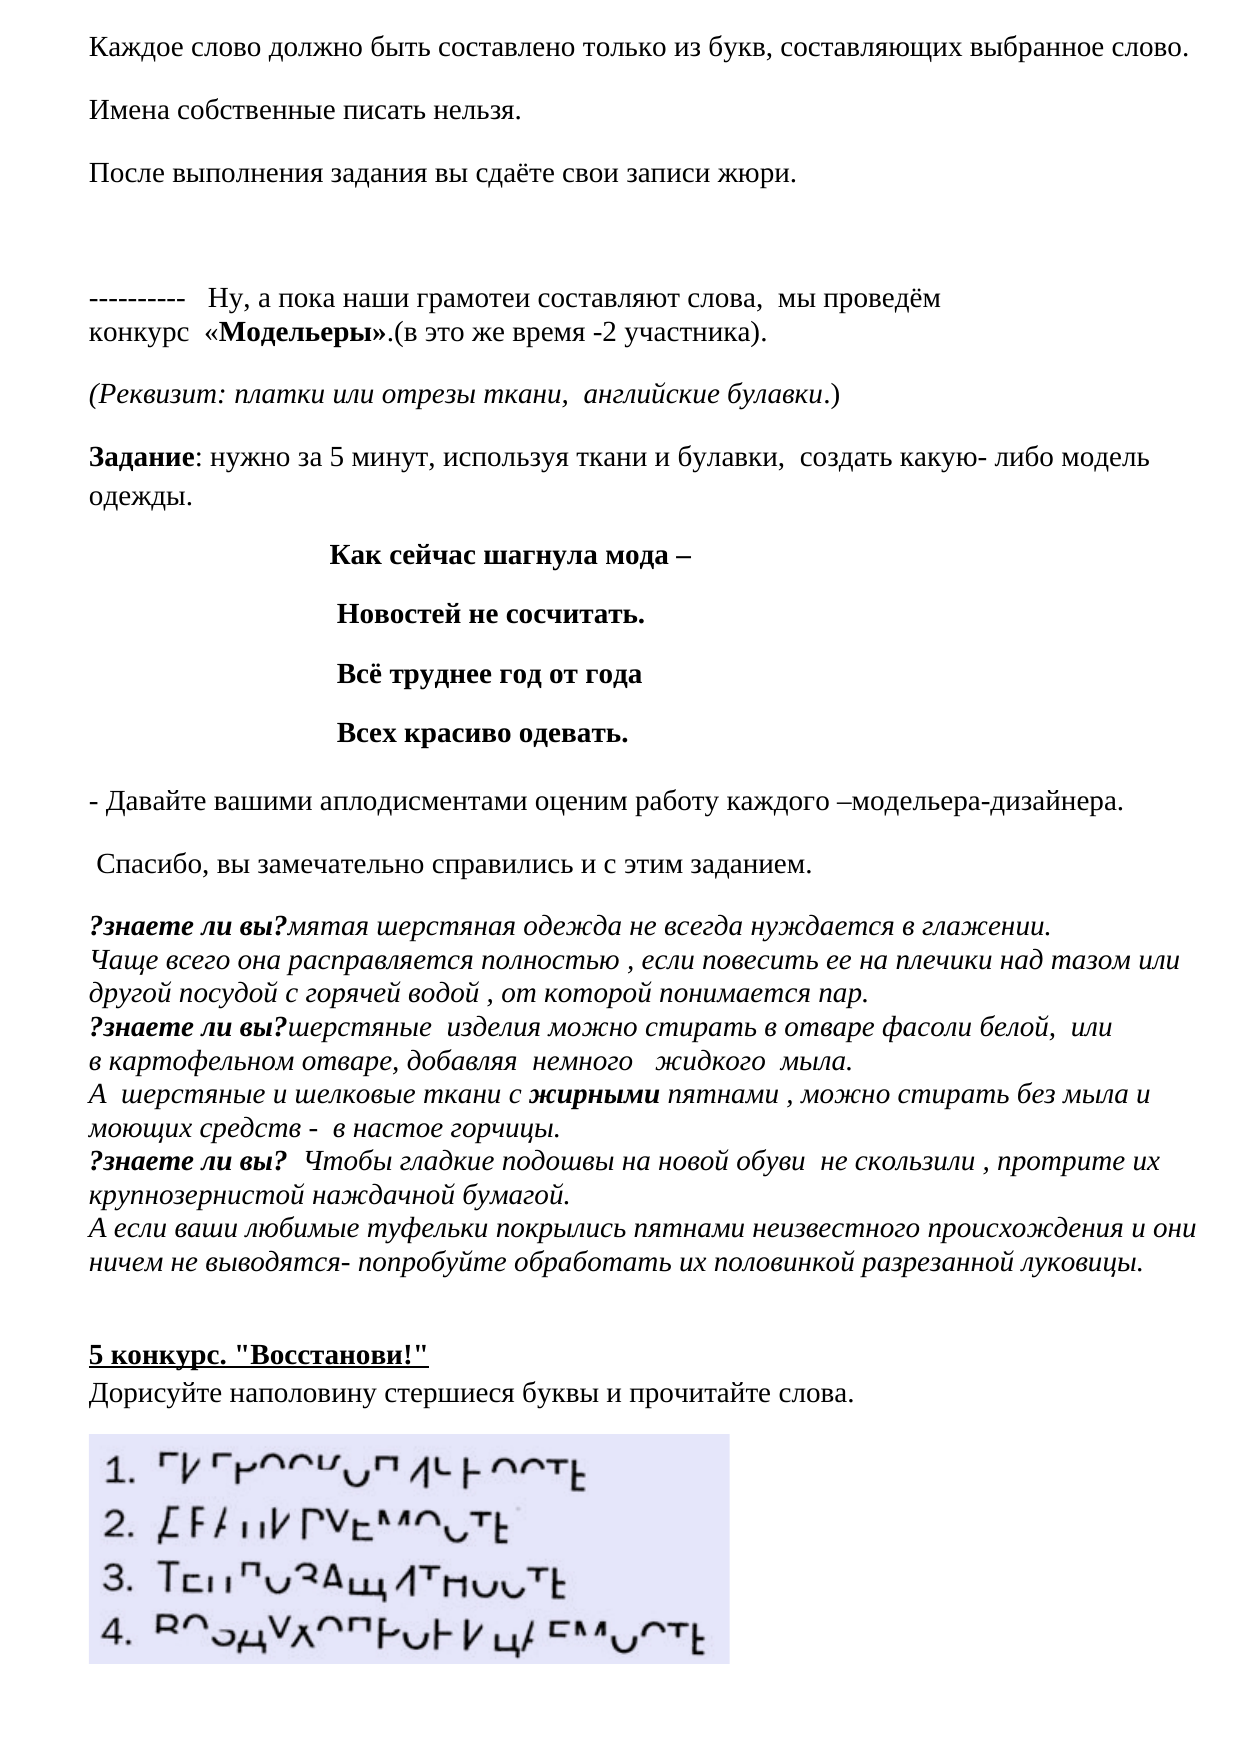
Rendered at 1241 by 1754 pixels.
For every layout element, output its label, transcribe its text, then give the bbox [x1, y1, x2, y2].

text в картофельном отваре, добавляя немного жидкого мыла. [89, 1043, 1211, 1076]
text ---------- Ну, а пока наши грамотеи составляют слова, мы проведём конкурс «Модельеры».(в это же время -2 участника). [89, 280, 1211, 347]
picture [88, 1434, 730, 1664]
text А шерстяные и шелковые ткани с жирными пятнами , можно стирать без мыла и моющих средств - в настое горчицы. [89, 1076, 1211, 1143]
text ?знаете ли вы?мятая шерстяная одежда не всегда нуждается в глажении. [89, 908, 1211, 942]
text Новостей не сосчитать. [89, 597, 1211, 630]
text Чаще всего она расправляется полностью , если повесить ее на плечики над тазом или другой посудой с горячей водой , от которой понимается пар. [89, 942, 1211, 1009]
text ?знаете ли вы? Чтобы гладкие подошвы на новой обуви не скользили , протрите их крупнозернистой наждачной бумагой. [89, 1143, 1211, 1210]
text Как сейчас шагнула мода – [89, 537, 1211, 571]
text Задание: нужно за 5 минут, используя ткани и булавки, создать какую- либо модель одежды. [89, 439, 1211, 511]
text 5 конкурс. "Восстанови!" Дорисуйте наполовину стершиеся буквы и прочитайте слова. [89, 1337, 1211, 1409]
text После выполнения задания вы сдаёте свои записи жюри. [89, 155, 1211, 188]
text - Давайте вашими аплодисментами оценим работу каждого –модельера-дизайнера. [89, 783, 1211, 817]
text А если ваши любимые туфельки покрылись пятнами неизвестного происхождения и они ничем не выводятся- попробуйте обработать их половинкой разрезанной луковицы. [89, 1210, 1211, 1277]
text Каждое слово должно быть составлено только из букв, составляющих выбранное слово. [89, 29, 1211, 63]
text Имена собственные писать нельзя. [89, 92, 1211, 126]
text Всё труднее год от года [89, 656, 1211, 689]
text Спасибо, вы замечательно справились и с этим заданием. [89, 846, 1211, 879]
text Всех красиво одевать. [89, 715, 1211, 749]
text ?знаете ли вы?шерстяные изделия можно стирать в отваре фасоли белой, или [89, 1009, 1211, 1043]
text (Реквизит: платки или отрезы ткани, английские булавки.) [89, 377, 1211, 410]
